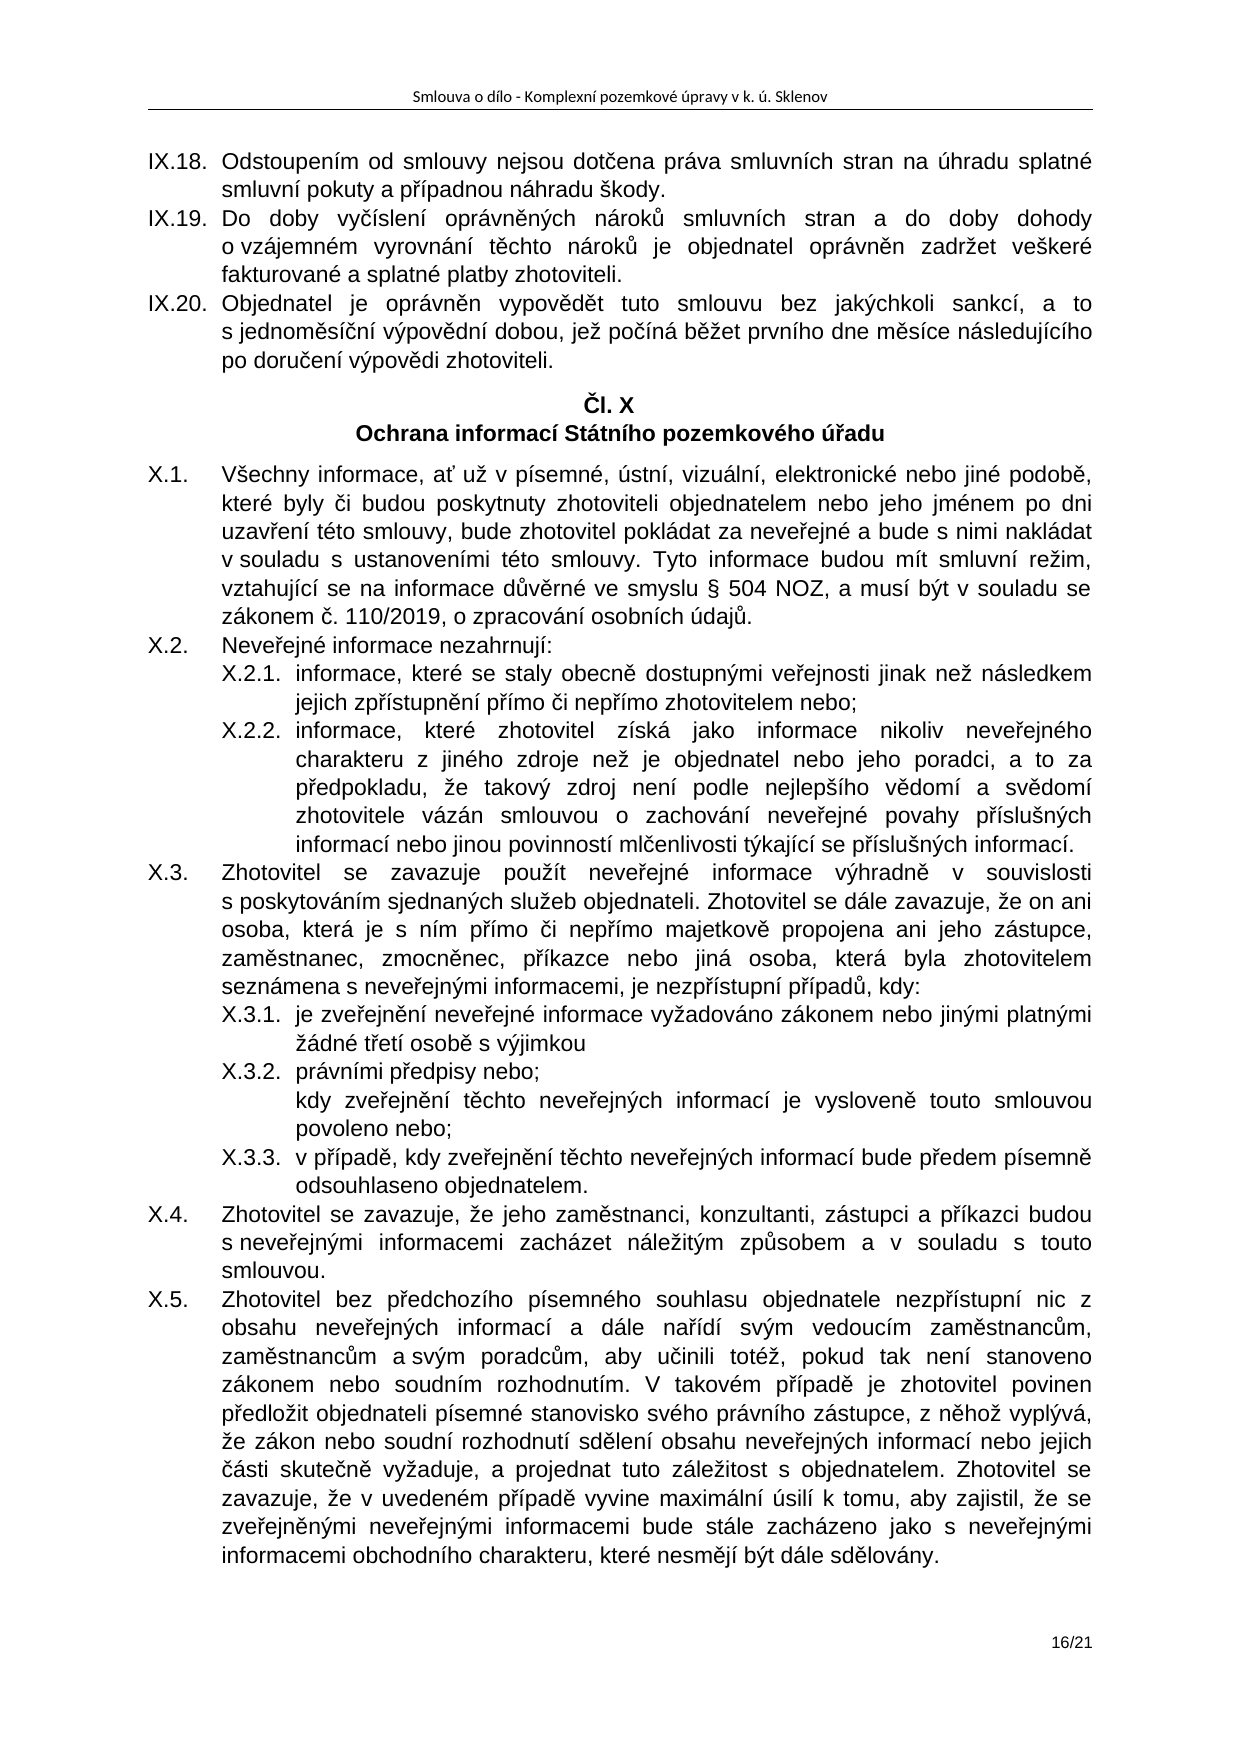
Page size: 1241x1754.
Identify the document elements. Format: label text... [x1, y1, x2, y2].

text informace, které zhotovitel získá jako informace nikoliv neveřejného charakteru z jiného zdroje než je objednatel nebo jeho poradci, a to za předpokladu, že takový zdroj není podle nejlepšího vědomí a svědomí zhotovitele vázán smlouvou o zachování neveřejné povahy příslušných informací nebo jinou povinností mlčenlivosti týkající se příslušných informací. [221, 717, 1093, 857]
list Odstoupením od smlouvy nejsou dotčena práva smluvních stran na úhradu splatné smluvní pokuty a případnou náhradu škody. [148, 148, 1093, 202]
list kdy zveřejnění těchto neveřejných informací je vysloveně touto smlouvou povoleno nebo; [295, 1087, 1093, 1142]
list Objednatel je oprávněn vypovědět tuto smlouvu bez jakýchkoli sankcí, a to s jednoměsíční výpovědní dobou, jež počíná běžet prvního dne měsíce následujícího po doručení výpovědi zhotoviteli. [148, 290, 1093, 373]
text v případě, kdy zveřejnění těchto neveřejných informací bude předem písemně odsouhlaseno objednatelem. [221, 1144, 1093, 1198]
list Neveřejné informace nezahrnují: [148, 632, 1093, 658]
text informace, které se staly obecně dostupnými veřejnosti jinak než následkem jejich zpřístupnění přímo či nepřímo zhotovitelem nebo; [221, 660, 1093, 715]
list Všechny informace, ať už v písemné, ústní, vizuální, elektronické nebo jiné podobě, které byly či budou poskytnuty zhotoviteli objednatelem nebo jeho jménem po dni uzavření této smlouvy, bude zhotovitel pokládat za neveřejné a bude s nimi nakládat v souladu s ustanoveními této smlouvy. Tyto informace budou mít smluvní režim, vztahující se na informace důvěrné ve smyslu § 504 NOZ, a musí být v souladu se zákonem č. 110/2019, o zpracování osobních údajů. [148, 461, 1093, 630]
list Zhotovitel bez předchozího písemného souhlasu objednatele nezpřístupní nic z obsahu neveřejných informací a dále nařídí svým vedoucím zaměstnancům, zaměstnancům a svým poradcům, aby učinili totéž, pokud tak není stanoveno zákonem nebo soudním rozhodnutím. V takovém případě je zhotovitel povinen předložit objednateli písemné stanovisko svého právního zástupce, z něhož vyplývá, že zákon nebo soudní rozhodnutí sdělení obsahu neveřejných informací nebo jejich části skutečně vyžaduje, a projednat tuto záležitost s objednatelem. Zhotovitel se zavazuje, že v uvedeném případě vyvine maximální úsilí k tomu, aby zajistil, že se zveřejněnými neveřejnými informacemi bude stále zacházeno jako s neveřejnými informacemi obchodního charakteru, které nesmějí být dále sdělovány. [148, 1286, 1093, 1568]
text je zveřejnění neveřejné informace vyžadováno zákonem nebo jinými platnými žádné třetí osobě s výjimkou [221, 1001, 1093, 1056]
list Ochrana informací Státního pozemkového úřadu [148, 420, 1093, 447]
list Do doby vyčíslení oprávněných nároků smluvních stran a do doby dohody o vzájemném vyrovnání těchto nároků je objednatel oprávněn zadržet veškeré fakturované a splatné platby zhotoviteli. [148, 204, 1093, 288]
list Zhotovitel se zavazuje, že jeho zaměstnanci, konzultanti, zástupci a příkazci budou s neveřejnými informacemi zacházet náležitým způsobem a v souladu s touto smlouvou. [148, 1201, 1093, 1284]
text právními předpisy nebo; [221, 1058, 1093, 1085]
list Zhotovitel se zavazuje použít neveřejné informace výhradně v souvislosti s poskytováním sjednaných služeb objednateli. Zhotovitel se dále zavazuje, že on ani osoba, která je s ním přímo či nepřímo majetkově propojena ani jeho zástupce, zaměstnanec, zmocněnec, příkazce nebo jiná osoba, která byla zhotovitelem seznámena s neveřejnými informacemi, je nezpřístupní případů, kdy: [148, 859, 1093, 999]
